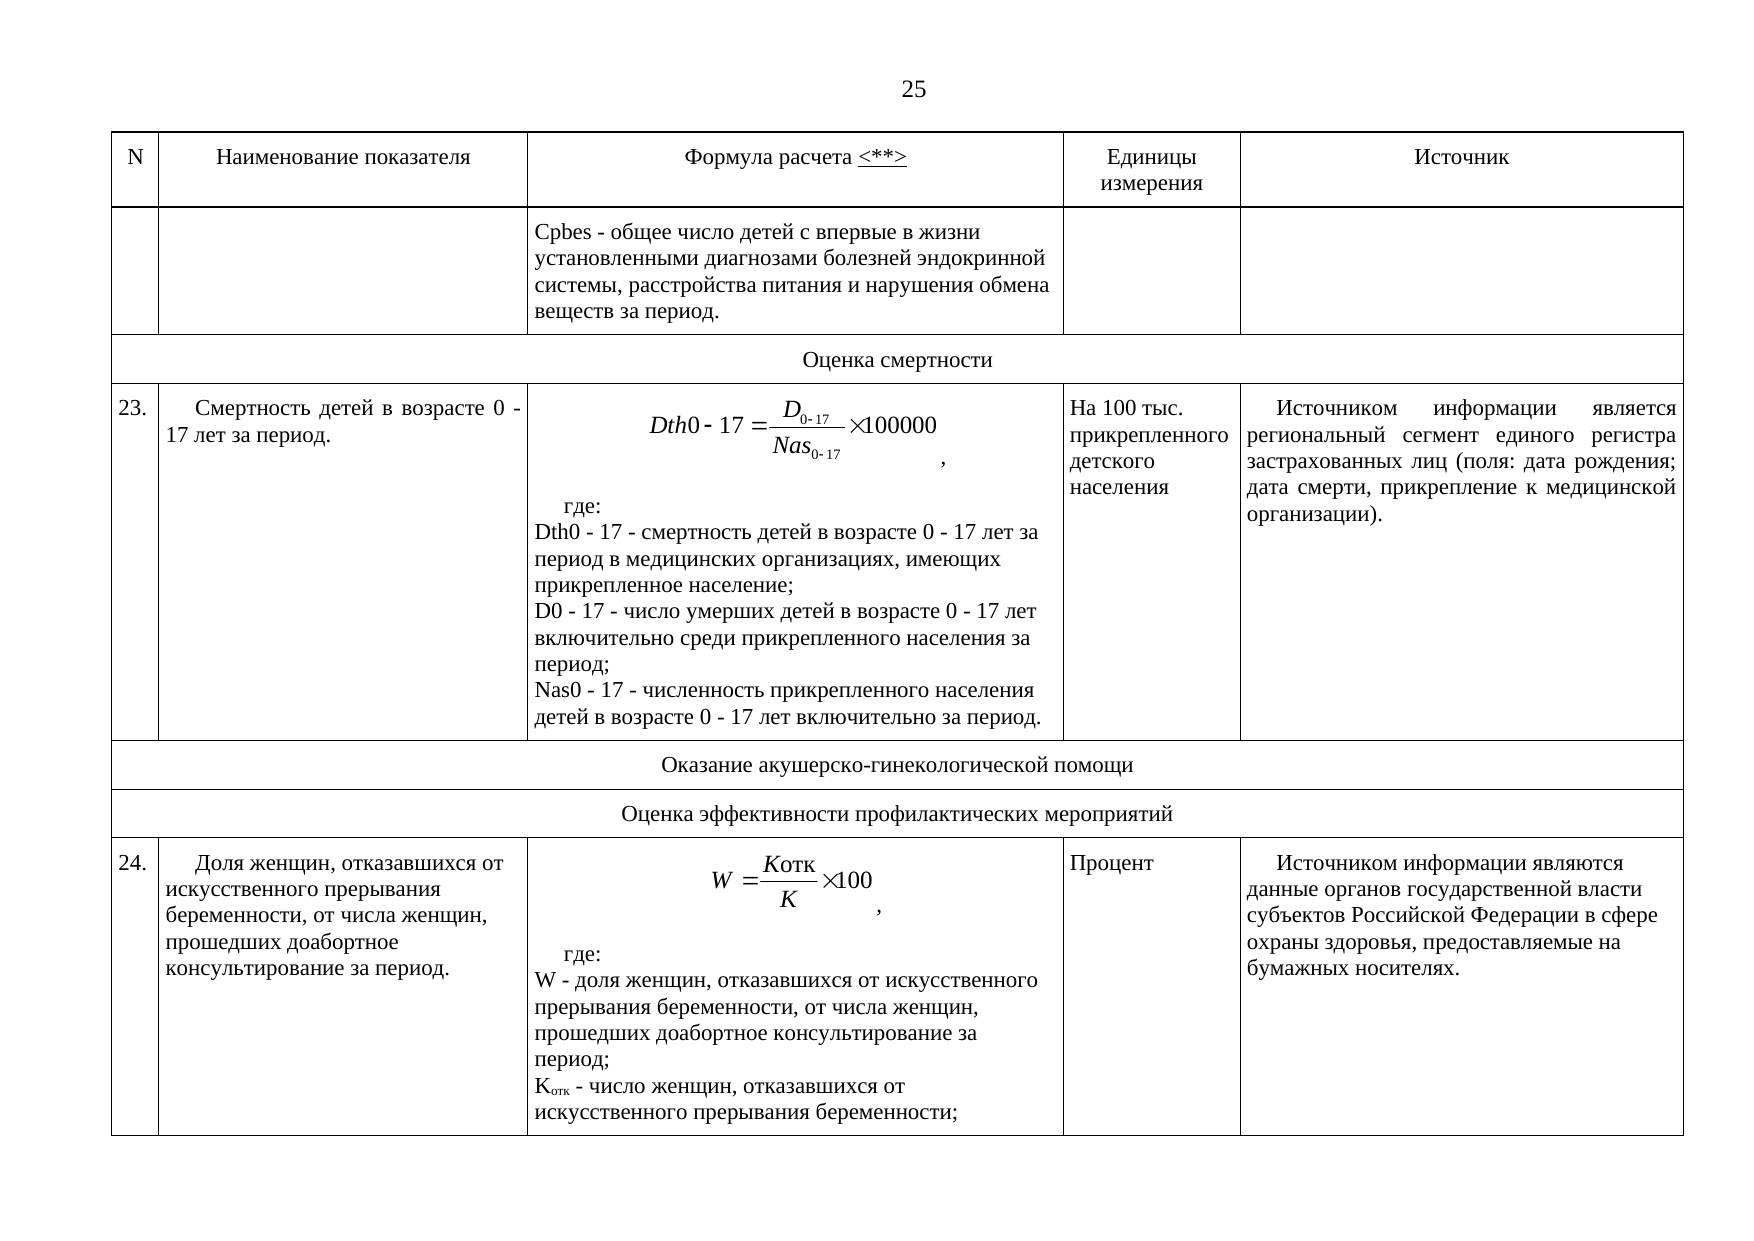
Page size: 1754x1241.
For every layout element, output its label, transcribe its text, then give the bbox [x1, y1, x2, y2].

table_cell 23. [112, 384, 158, 740]
table_header Наименование показателя [159, 133, 527, 206]
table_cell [528, 929, 1063, 1135]
table_header Источник [1241, 133, 1683, 206]
table_cell Оценка смертности [112, 335, 1683, 383]
table_cell где: Dth0 - 17 - смертность детей в возрасте 0 - 17 лет за период в медицинских организациях, имеющих прикрепленное население; D0 - 17 - число умерших детей в возрасте 0 - 17 лет включительно среди прикрепленного населения за период; Nas0 - 17 - численность прикрепленного населения детей в возрасте 0 - 17 лет включительно за период. [528, 480, 1063, 740]
table_header Единицы измерения [1064, 133, 1240, 206]
table_cell 24. [112, 838, 158, 1135]
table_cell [528, 208, 1063, 334]
table_cell , [528, 838, 1063, 928]
table_cell Оценка эффективности профилактических мероприятий [112, 790, 1683, 837]
table_cell Процент [1064, 838, 1240, 1135]
table_cell Смертность детей в возрасте 0 - 17 лет за период. [159, 384, 527, 740]
table_header N [112, 133, 158, 206]
table_cell , [528, 384, 1063, 480]
table_cell На 100 тыс. прикрепленного детского населения [1064, 384, 1240, 740]
table_cell Доля женщин, отказавшихся от искусственного прерывания беременности, от числа женщин, прошедших доабортное консультирование за период. [159, 838, 527, 1135]
table_cell Оказание акушерско-гинекологической помощи [112, 741, 1683, 788]
table_cell Источником информации является региональный сегмент единого регистра застрахованных лиц (поля: дата рождения; дата смерти, прикрепление к медицинской организации). [1241, 384, 1683, 740]
table_header Формула расчета <**> [528, 133, 1063, 206]
table_cell Источником информации являются данные органов государственной власти субъектов Российской Федерации в сфере охраны здоровья, предоставляемые на бумажных носителях. [1241, 838, 1683, 1135]
